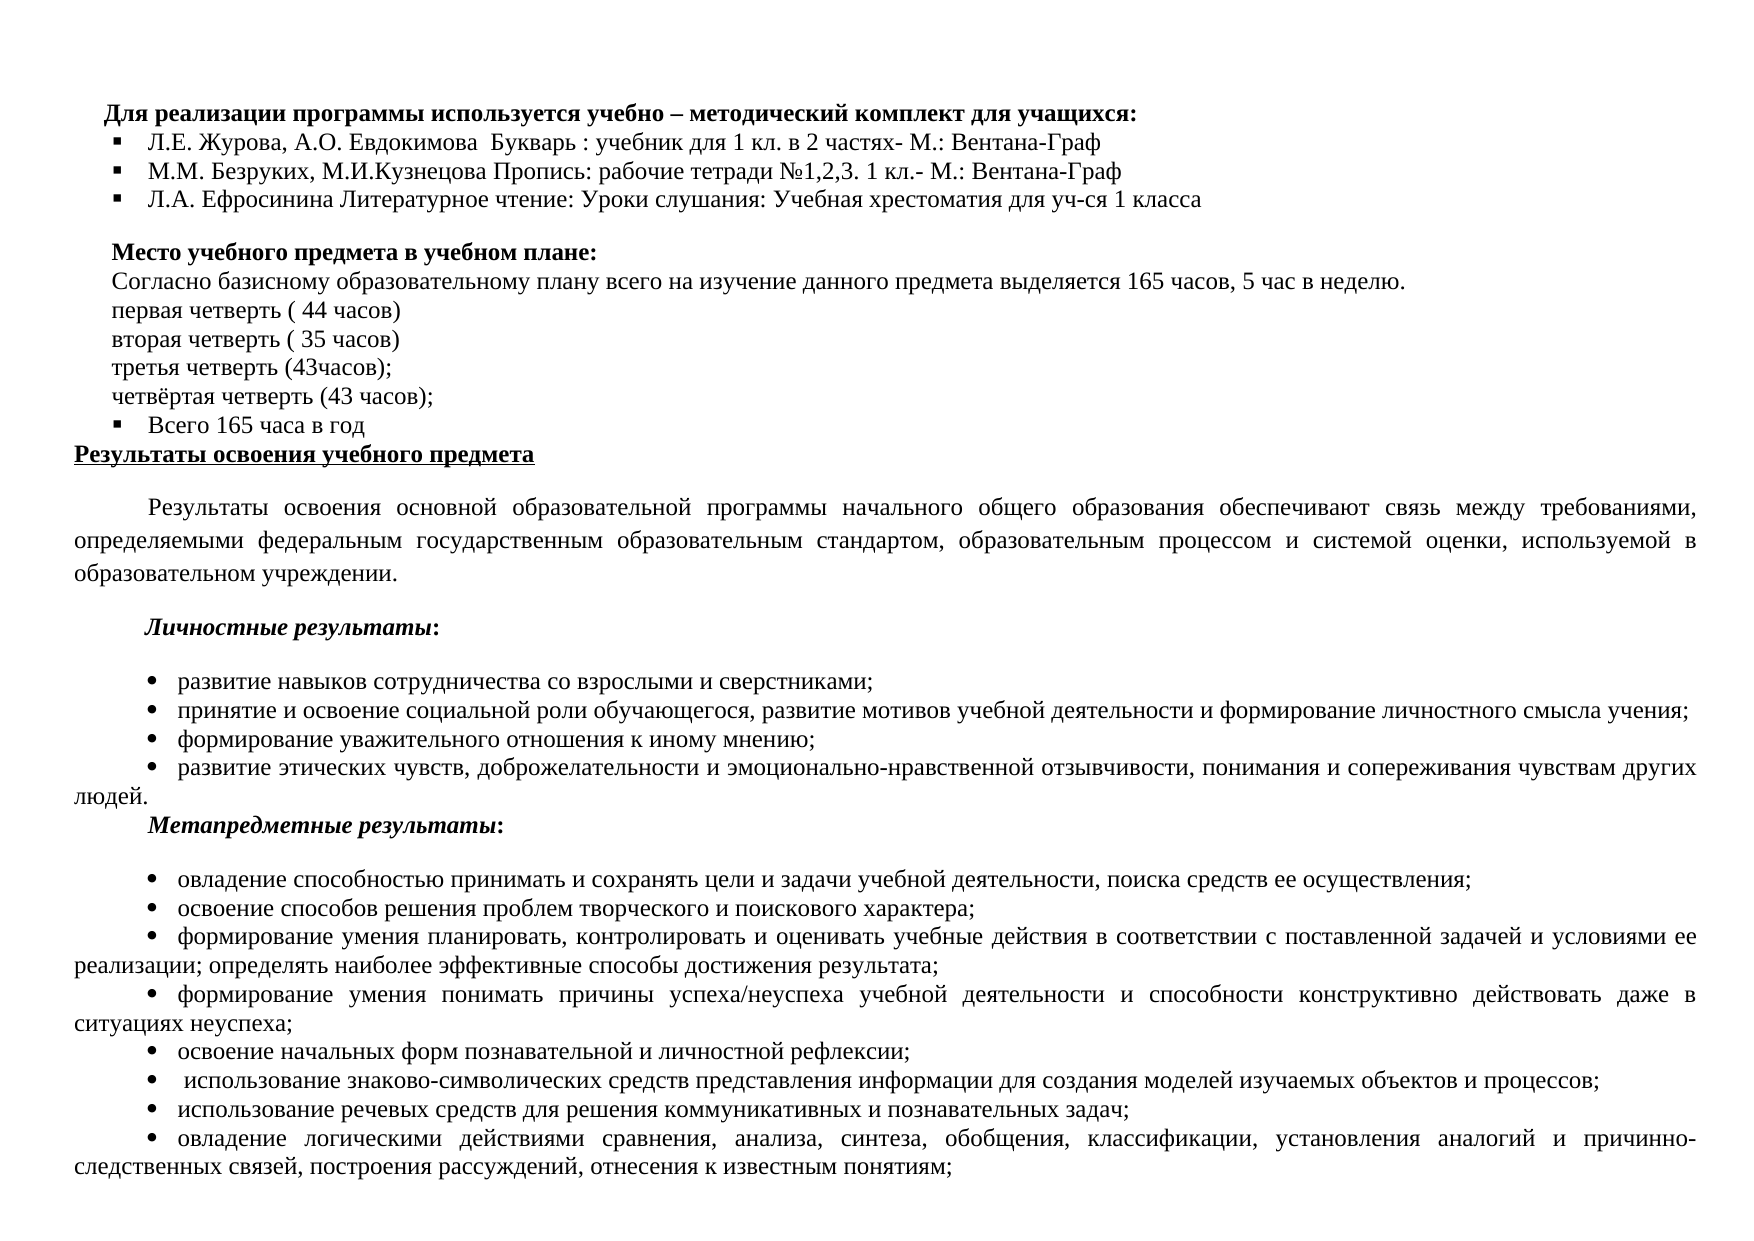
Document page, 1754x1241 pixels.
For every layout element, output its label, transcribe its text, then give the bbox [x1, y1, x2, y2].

list использование знаково-символических средств представления информации для создания моделей изучаемых объектов и процессов; [74, 1065, 1698, 1094]
list формирование умения планировать, контролировать и оценивать учебные действия в соответствии с поставленной задачей и условиями ее реализации; определять наиболее эффективные способы достижения результата; [74, 921, 1698, 979]
list освоение способов решения проблем творческого и поискового характера; [74, 893, 1698, 921]
list первая четверть ( 44 часов) [111, 295, 1698, 324]
list М.М. Безруких, М.И.Кузнецова Пропись: рабочие тетради №1,2,3. 1 кл.- М.: Вентана-Граф [74, 156, 1698, 184]
list принятие и освоение социальной роли обучающегося, развитие мотивов учебной деятельности и формирование личностного смысла учения; [74, 695, 1698, 724]
text третья четверть (43часов); [111, 352, 1698, 381]
text Для реализации программы используется учебно – методический комплект для учащихся: [74, 98, 1698, 127]
list Всего 165 часа в год [74, 410, 1698, 439]
list использование речевых средств для решения коммуникативных и познавательных задач; [74, 1094, 1698, 1123]
list Согласно базисному образовательному плану всего на изучение данного предмета выделяется 165 часов, 5 час в неделю. [111, 266, 1698, 295]
list вторая четверть ( 35 часов) [111, 324, 1698, 352]
list Место учебного предмета в учебном плане: [111, 240, 1696, 266]
list развитие этических чувств, доброжелательности и эмоционально-нравственной отзывчивости, понимания и сопереживания чувствам других людей. [74, 752, 1698, 810]
list Л.А. Ефросинина Литературное чтение: Уроки слушания: Учебная хрестоматия для уч-ся 1 класса [74, 184, 1698, 213]
list освоение начальных форм познавательной и личностной рефлексии; [74, 1036, 1698, 1065]
list формирование умения понимать причины успеха/неуспеха учебной деятельности и способности конструктивно действовать даже в ситуациях неуспеха; [74, 979, 1698, 1036]
text Метапредметные результаты: [74, 810, 1698, 839]
list формирование уважительного отношения к иному мнению; [74, 724, 1698, 752]
text Результаты освоения учебного предмета [74, 439, 1698, 467]
list Л.Е. Журова, А.О. Евдокимова Букварь : учебник для 1 кл. в 2 частях- М.: Вентана-Граф [74, 127, 1698, 156]
text Личностные результаты: [74, 612, 1698, 641]
text Результаты освоения основной образовательной программы начального общего образования обеспечивают связь между требованиями, определяемыми федеральным государственным образовательным стандартом, образовательным процессом и системой оценки, используемой в образовательном учреждении. [74, 492, 1698, 587]
list овладение способностью принимать и сохранять цели и задачи учебной деятельности, поиска средств ее осуществления; [74, 864, 1698, 893]
list овладение логическими действиями сравнения, анализа, синтеза, обобщения, классификации, установления аналогий и причинно-следственных связей, построения рассуждений, отнесения к известным понятиям; [74, 1123, 1698, 1180]
list развитие навыков сотрудничества со взрослыми и сверстниками; [74, 666, 1698, 695]
text четвёртая четверть (43 часов); [111, 381, 1698, 410]
